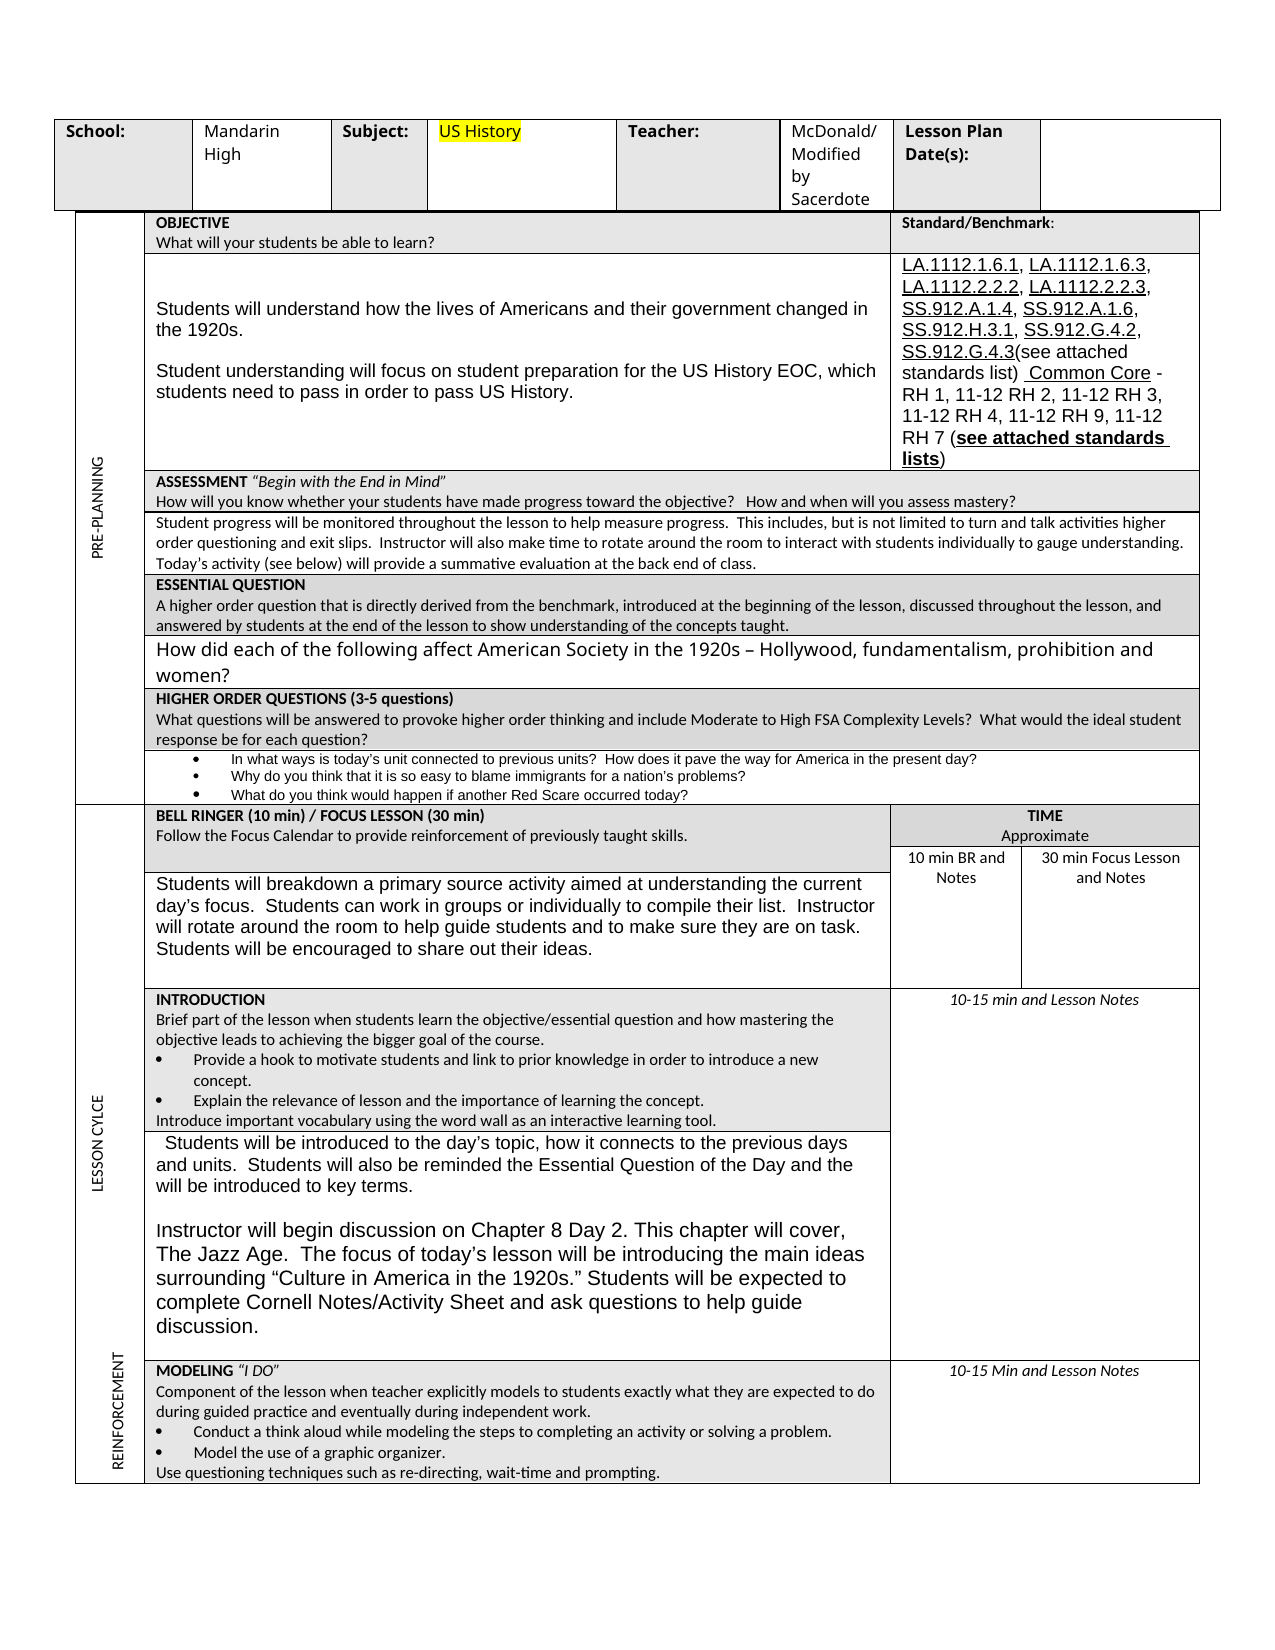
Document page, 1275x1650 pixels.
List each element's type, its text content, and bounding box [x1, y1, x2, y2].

table_cell MODELING “I DO” Component of the lesson when teacher explicitly models to students exactly what they are expected to do during guided practice and eventually during independent work. Conduct a think aloud while modeling the steps to completing an activity or solving a problem. Model the use of a graphic organizer. Use questioning techniques such as re-directing, wait-time and prompting. [145, 1361, 890, 1482]
table_cell Students will be introduced to the day’s topic, how it connects to the previous days and units. Students will also be reminded the Essential Question of the Day and the will be introduced to key terms. Instructor will begin discussion on Chapter 8 Day 2. This chapter will cover, The Jazz Age. The focus of today’s lesson will be introducing the main ideas surrounding “Culture in America in the 1920s.” Students will be expected to complete Cornell Notes/Activity Sheet and ask questions to help guide discussion. [145, 1132, 890, 1359]
table_cell 30 min Focus Lesson and Notes [1022, 847, 1199, 988]
table_cell INTRODUCTION Brief part of the lesson when students learn the objective/essential question and how mastering the objective leads to achieving the bigger goal of the course. Provide a hook to motivate students and link to prior knowledge in order to introduce a new concept. Explain the relevance of lesson and the importance of learning the concept. Introduce important vocabulary using the word wall as an interactive learning tool. [145, 989, 890, 1131]
table_header [1041, 120, 1220, 210]
table_header Lesson Plan Date(s): [894, 120, 1040, 210]
table_cell 10-15 min and Lesson Notes [891, 989, 1199, 1359]
table_header US History [428, 120, 616, 210]
table_cell ASSESSMENT “Begin with the End in Mind” How will you know whether your students have made progress toward the objective? How and when will you assess mastery? [145, 471, 1199, 511]
table_cell LA.1112.1.6.1, LA.1112.1.6.3, LA.1112.2.2.2, LA.1112.2.2.3, SS.912.A.1.4, SS.912.A.1.6, SS.912.H.3.1, SS.912.G.4.2, SS.912.G.4.3(see attached standards list) Common Core - RH 1, 11-12 RH 2, 11-12 RH 3, 11-12 RH 4, 11-12 RH 9, 11-12 RH 7 (see attached standards lists) [891, 254, 1199, 470]
table_header Mandarin High [193, 120, 331, 210]
table_cell LESSON CYLCE REINFORCEMENT [76, 805, 144, 1482]
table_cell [891, 1361, 1199, 1482]
table_cell Students will understand how the lives of Americans and their government changed in the 1920s. Student understanding will focus on student preparation for the US History EOC, which students need to pass in order to pass US History. [145, 254, 890, 470]
table_cell How did each of the following affect American Society in the 1920s – Hollywood, fundamentalism, prohibition and women? [145, 636, 1199, 687]
table_cell TIME Approximate [891, 805, 1199, 846]
table_header Standard/Benchmark: [891, 213, 1199, 253]
table_cell In what ways is today’s unit connected to previous units? How does it pave the way for America in the present day? Why do you think that it is so easy to blame immigrants for a nation’s problems? What do you think would happen if another Red Scare occurred today? [145, 751, 1199, 804]
table_header OBJECTIVE What will your students be able to learn? [145, 213, 890, 253]
table_cell Student progress will be monitored throughout the lesson to help measure progress. This includes, but is not limited to turn and talk activities higher order questioning and exit slips. Instructor will also make time to rotate around the room to interact with students individually to gauge understanding. Today’s activity (see below) will provide a summative evaluation at the back end of class. [145, 513, 1199, 573]
table_cell ESSENTIAL QUESTION A higher order question that is directly derived from the benchmark, introduced at the beginning of the lesson, discussed throughout the lesson, and answered by students at the end of the lesson to show understanding of the concepts taught. [145, 575, 1199, 635]
table_cell HIGHER ORDER QUESTIONS (3-5 questions) What questions will be answered to provoke higher order thinking and include Moderate to High FSA Complexity Levels? What would the ideal student response be for each question? [145, 689, 1199, 749]
table_header McDonald/ Modified by Sacerdote [781, 120, 893, 210]
table_header Teacher: [617, 120, 779, 210]
table_header School: [55, 120, 192, 210]
table_header Subject: [332, 120, 427, 210]
table_cell 10 min BR and Notes [891, 847, 1021, 988]
table_header PRE-PLANNING [76, 213, 144, 804]
table_cell Students will breakdown a primary source activity aimed at understanding the current day’s focus. Students can work in groups or individually to compile their list. Instructor will rotate around the room to help guide students and to make sure they are on task. Students will be encouraged to share out their ideas. [145, 873, 890, 988]
table_cell BELL RINGER (10 min) / FOCUS LESSON (30 min) Follow the Focus Calendar to provide reinforcement of previously taught skills. [145, 805, 890, 872]
